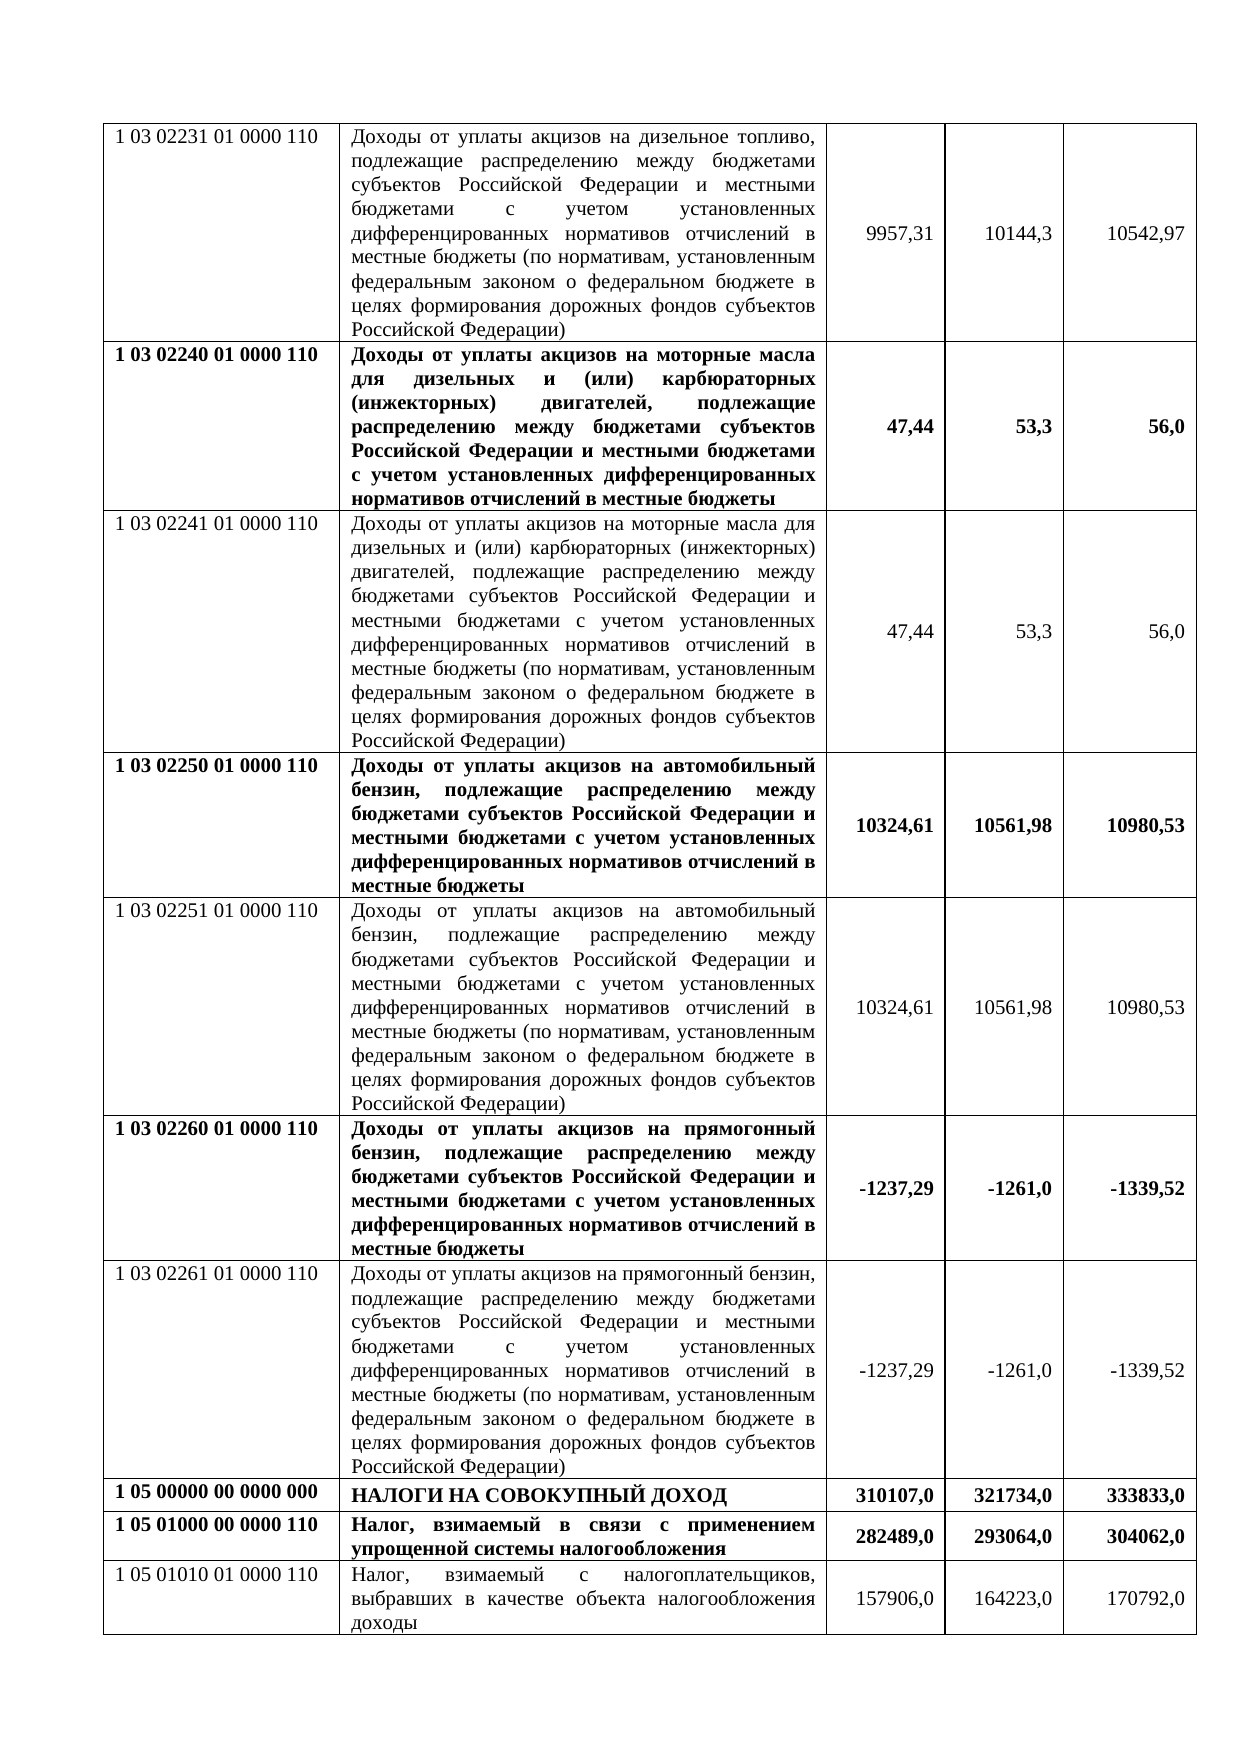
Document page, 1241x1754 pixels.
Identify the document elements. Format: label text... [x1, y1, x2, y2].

table_cell 1 05 00000 00 0000 000 [104, 1479, 339, 1511]
table_cell Доходы от уплаты акцизов на автомобильный бензин, подлежащие распределению между бюджетами субъектов Российской Федерации и местными бюджетами с учетом установленных дифференцированных нормативов отчислений в местные бюджеты (по нормативам, установленным федеральным законом о федеральном бюджете в целях формирования дорожных фондов субъектов Российской Федерации) [340, 898, 826, 1115]
table_cell 1 05 01010 01 0000 110 [104, 1561, 339, 1634]
table_cell 170792,0 [1064, 1561, 1196, 1634]
table_cell -1261,0 [946, 1116, 1063, 1260]
table_cell 10144,3 [946, 124, 1063, 341]
table_cell Доходы от уплаты акцизов на моторные масла для дизельных и (или) карбюраторных (инжекторных) двигателей, подлежащие распределению между бюджетами субъектов Российской Федерации и местными бюджетами с учетом установленных дифференцированных нормативов отчислений в местные бюджеты [340, 342, 826, 510]
table_cell -1237,29 [827, 1261, 944, 1478]
table_cell Доходы от уплаты акцизов на автомобильный бензин, подлежащие распределению между бюджетами субъектов Российской Федерации и местными бюджетами с учетом установленных дифференцированных нормативов отчислений в местные бюджеты [340, 753, 826, 897]
table_cell -1237,29 [827, 1116, 944, 1260]
table_cell 9957,31 [827, 124, 944, 341]
table_cell 321734,0 [946, 1479, 1063, 1511]
table_cell 53,3 [946, 342, 1063, 510]
table_cell 1 03 02250 01 0000 110 [104, 753, 339, 897]
table_cell 1 03 02241 01 0000 110 [104, 511, 339, 752]
table_cell 1 03 02251 01 0000 110 [104, 898, 339, 1115]
table_cell 10561,98 [946, 898, 1063, 1115]
table_cell 47,44 [827, 511, 944, 752]
table_cell 10561,98 [946, 753, 1063, 897]
table_cell 293064,0 [946, 1512, 1063, 1560]
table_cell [340, 1561, 826, 1634]
table_cell Доходы от уплаты акцизов на моторные масла для дизельных и (или) карбюраторных (инжекторных) двигателей, подлежащие распределению между бюджетами субъектов Российской Федерации и местными бюджетами с учетом установленных дифференцированных нормативов отчислений в местные бюджеты (по нормативам, установленным федеральным законом о федеральном бюджете в целях формирования дорожных фондов субъектов Российской Федерации) [340, 511, 826, 752]
table_cell 53,3 [946, 511, 1063, 752]
table_cell 10324,61 [827, 898, 944, 1115]
table_cell Доходы от уплаты акцизов на дизельное топливо, подлежащие распределению между бюджетами субъектов Российской Федерации и местными бюджетами с учетом установленных дифференцированных нормативов отчислений в местные бюджеты (по нормативам, установленным федеральным законом о федеральном бюджете в целях формирования дорожных фондов субъектов Российской Федерации) [340, 124, 826, 341]
table_cell -1339,52 [1064, 1261, 1196, 1478]
table_cell 164223,0 [946, 1561, 1063, 1634]
table_cell 1 05 01000 00 0000 110 [104, 1512, 339, 1560]
table_cell Доходы от уплаты акцизов на прямогонный бензин, подлежащие распределению между бюджетами субъектов Российской Федерации и местными бюджетами с учетом установленных дифференцированных нормативов отчислений в местные бюджеты [340, 1116, 826, 1260]
table_cell 304062,0 [1064, 1512, 1196, 1560]
table_cell 1 03 02231 01 0000 110 [104, 124, 339, 341]
table_cell -1339,52 [1064, 1116, 1196, 1260]
table_cell 10980,53 [1064, 898, 1196, 1115]
table_cell Доходы от уплаты акцизов на прямогонный бензин, подлежащие распределению между бюджетами субъектов Российской Федерации и местными бюджетами с учетом установленных дифференцированных нормативов отчислений в местные бюджеты (по нормативам, установленным федеральным законом о федеральном бюджете в целях формирования дорожных фондов субъектов Российской Федерации) [340, 1261, 826, 1478]
table_cell 10324,61 [827, 753, 944, 897]
table_cell 1 03 02260 01 0000 110 [104, 1116, 339, 1260]
table_cell -1261,0 [946, 1261, 1063, 1478]
table_cell НАЛОГИ НА СОВОКУПНЫЙ ДОХОД [340, 1479, 826, 1511]
table_cell 282489,0 [827, 1512, 944, 1560]
table_cell 47,44 [827, 342, 944, 510]
table_cell 333833,0 [1064, 1479, 1196, 1511]
table_cell 310107,0 [827, 1479, 944, 1511]
table_cell 1 03 02240 01 0000 110 [104, 342, 339, 510]
table_cell 1 03 02261 01 0000 110 [104, 1261, 339, 1478]
table_cell 56,0 [1064, 342, 1196, 510]
table_cell 10980,53 [1064, 753, 1196, 897]
table_cell 56,0 [1064, 511, 1196, 752]
table_cell Налог, взимаемый в связи с применением упрощенной системы налогообложения [340, 1512, 826, 1560]
table_cell 10542,97 [1064, 124, 1196, 341]
table_cell 157906,0 [827, 1561, 944, 1634]
